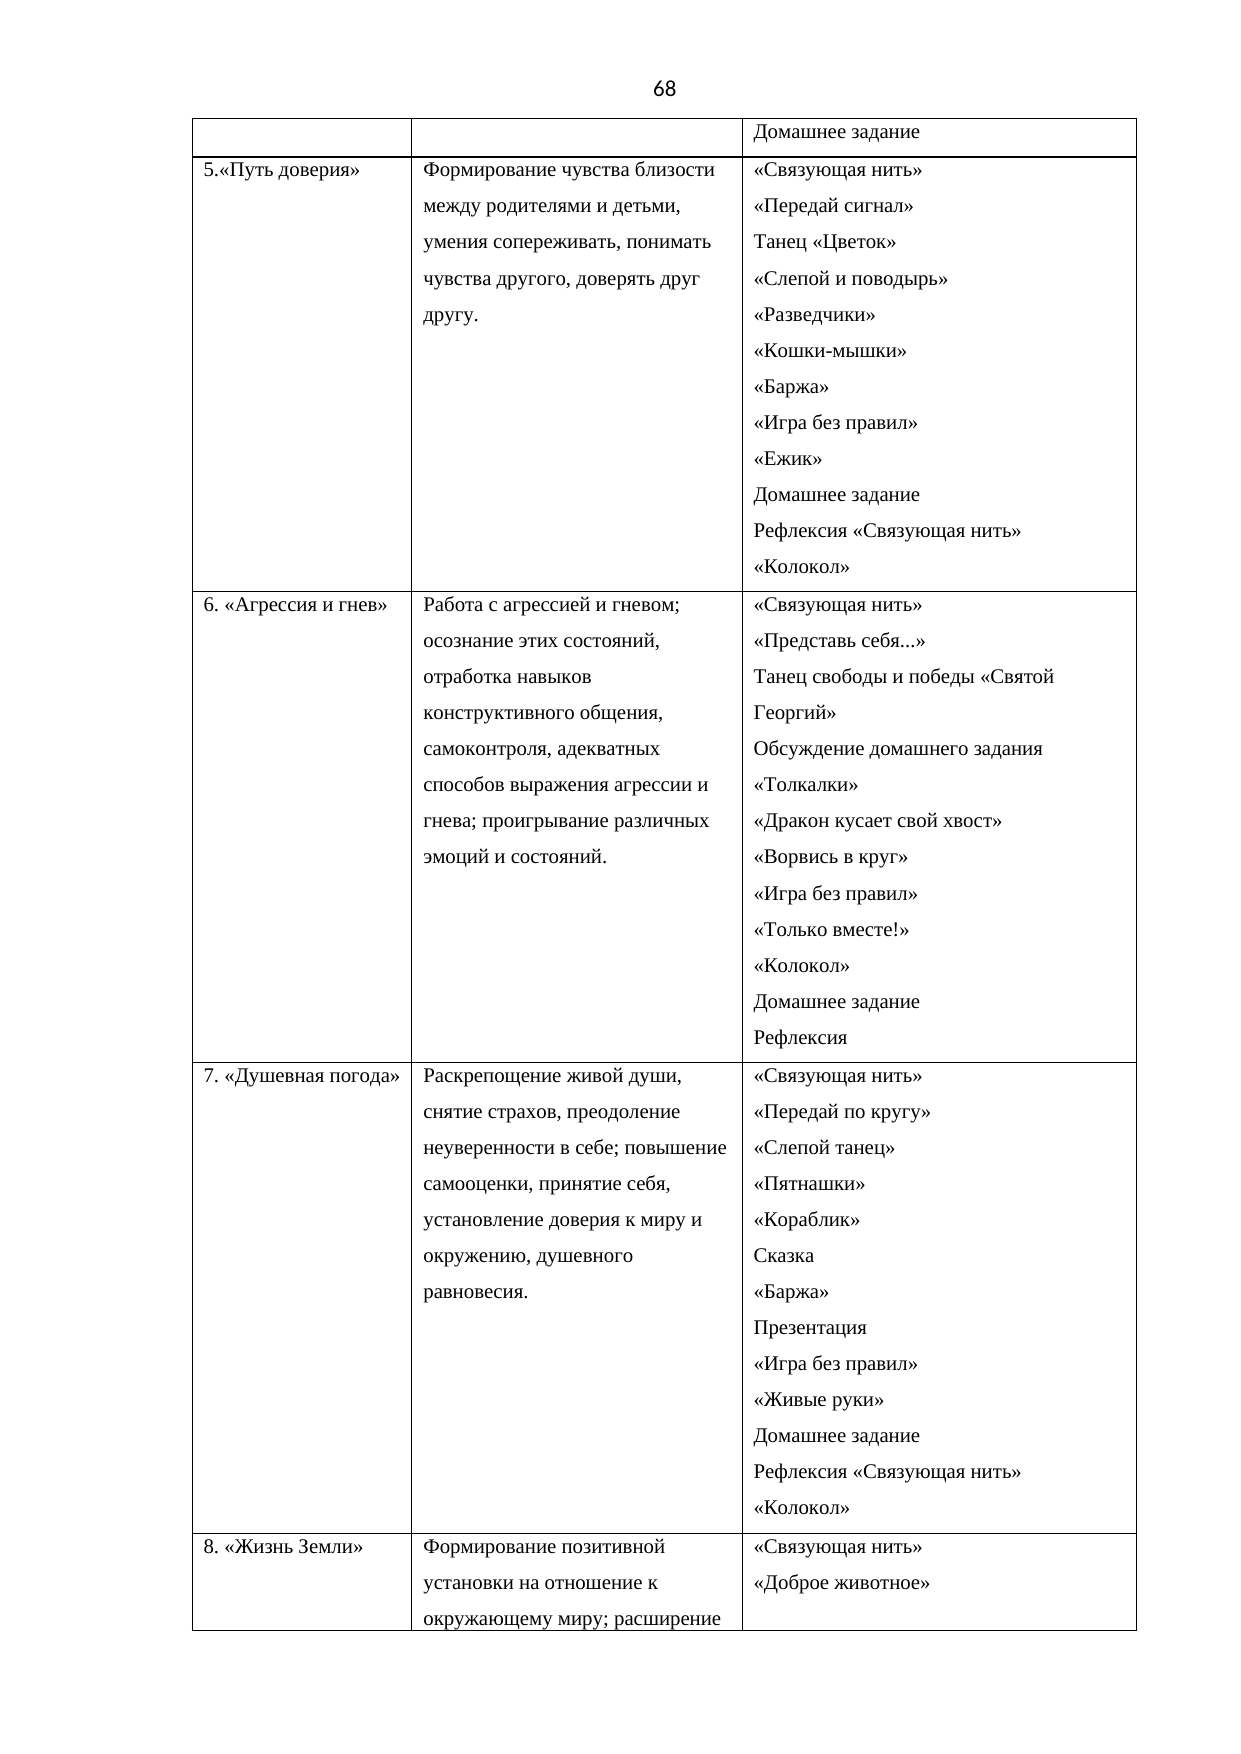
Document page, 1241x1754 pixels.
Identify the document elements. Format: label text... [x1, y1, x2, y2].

table_cell Раскрепощение живой души, снятие страхов, преодоление неуверенности в себе; повышение самооценки, принятие себя, установление доверия к миру и окружению, душевного равновесия. [412, 1063, 742, 1532]
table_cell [412, 119, 742, 156]
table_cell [193, 119, 411, 156]
table_cell «Связующая нить» «Передай по кругу» «Слепой танец» «Пятнашки» «Кораблик» Сказка «Баржа» Презентация «Игра без правил» «Живые руки» Домашнее задание Рефлексия «Связующая нить» «Колокол» [743, 1063, 1136, 1532]
table_cell Формирование чувства близости между родителями и детьми, умения сопереживать, понимать чувства другого, доверять друг другу. [412, 158, 742, 591]
table_cell 5.«Путь доверия» [193, 158, 411, 591]
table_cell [743, 119, 1136, 156]
table_cell 7. «Душевная погода» [193, 1063, 411, 1532]
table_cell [743, 1534, 1136, 1630]
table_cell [412, 1534, 742, 1630]
table_cell Работа с агрессией и гневом; осознание этих состояний, отработка навыков конструктивного общения, самоконтроля, адекватных способов выражения агрессии и гнева; проигрывание различных эмоций и состояний. [412, 592, 742, 1062]
table_cell 6. «Агрессия и гнев» [193, 592, 411, 1062]
table_cell «Связующая нить» «Представь себя...» Танец свободы и победы «Святой Георгий» Обсуждение домашнего задания «Толкалки» «Дракон кусает свой хвост» «Ворвись в круг» «Игра без правил» «Только вместе!» «Колокол» Домашнее задание Рефлексия [743, 592, 1136, 1062]
table_cell 8. «Жизнь Земли» [193, 1534, 411, 1630]
table_cell «Связующая нить» «Передай сигнал» Танец «Цветок» «Слепой и поводырь» «Разведчики» «Кошки-мышки» «Баржа» «Игра без правил» «Ежик» Домашнее задание Рефлексия «Связующая нить» «Колокол» [743, 158, 1136, 591]
